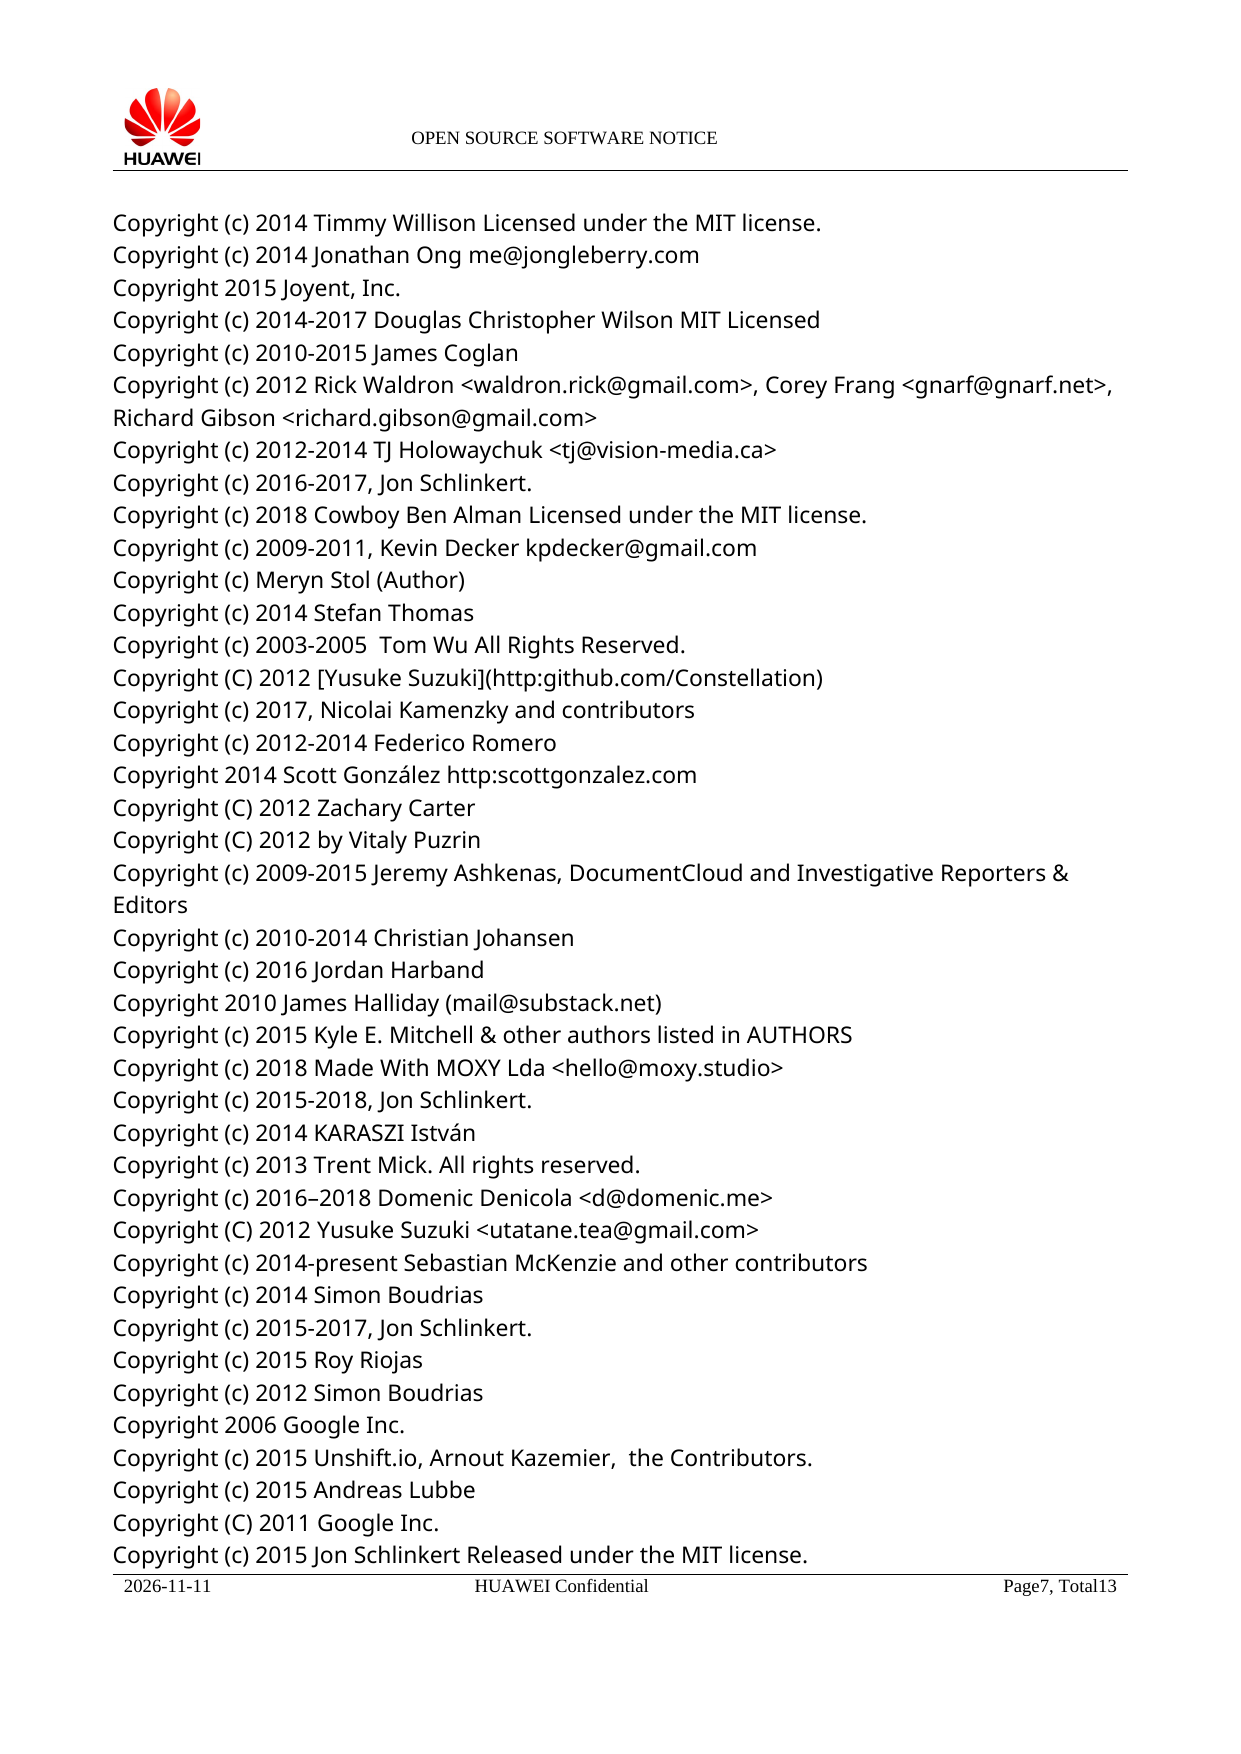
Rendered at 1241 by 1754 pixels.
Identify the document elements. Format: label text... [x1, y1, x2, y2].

picture [124, 88, 201, 165]
